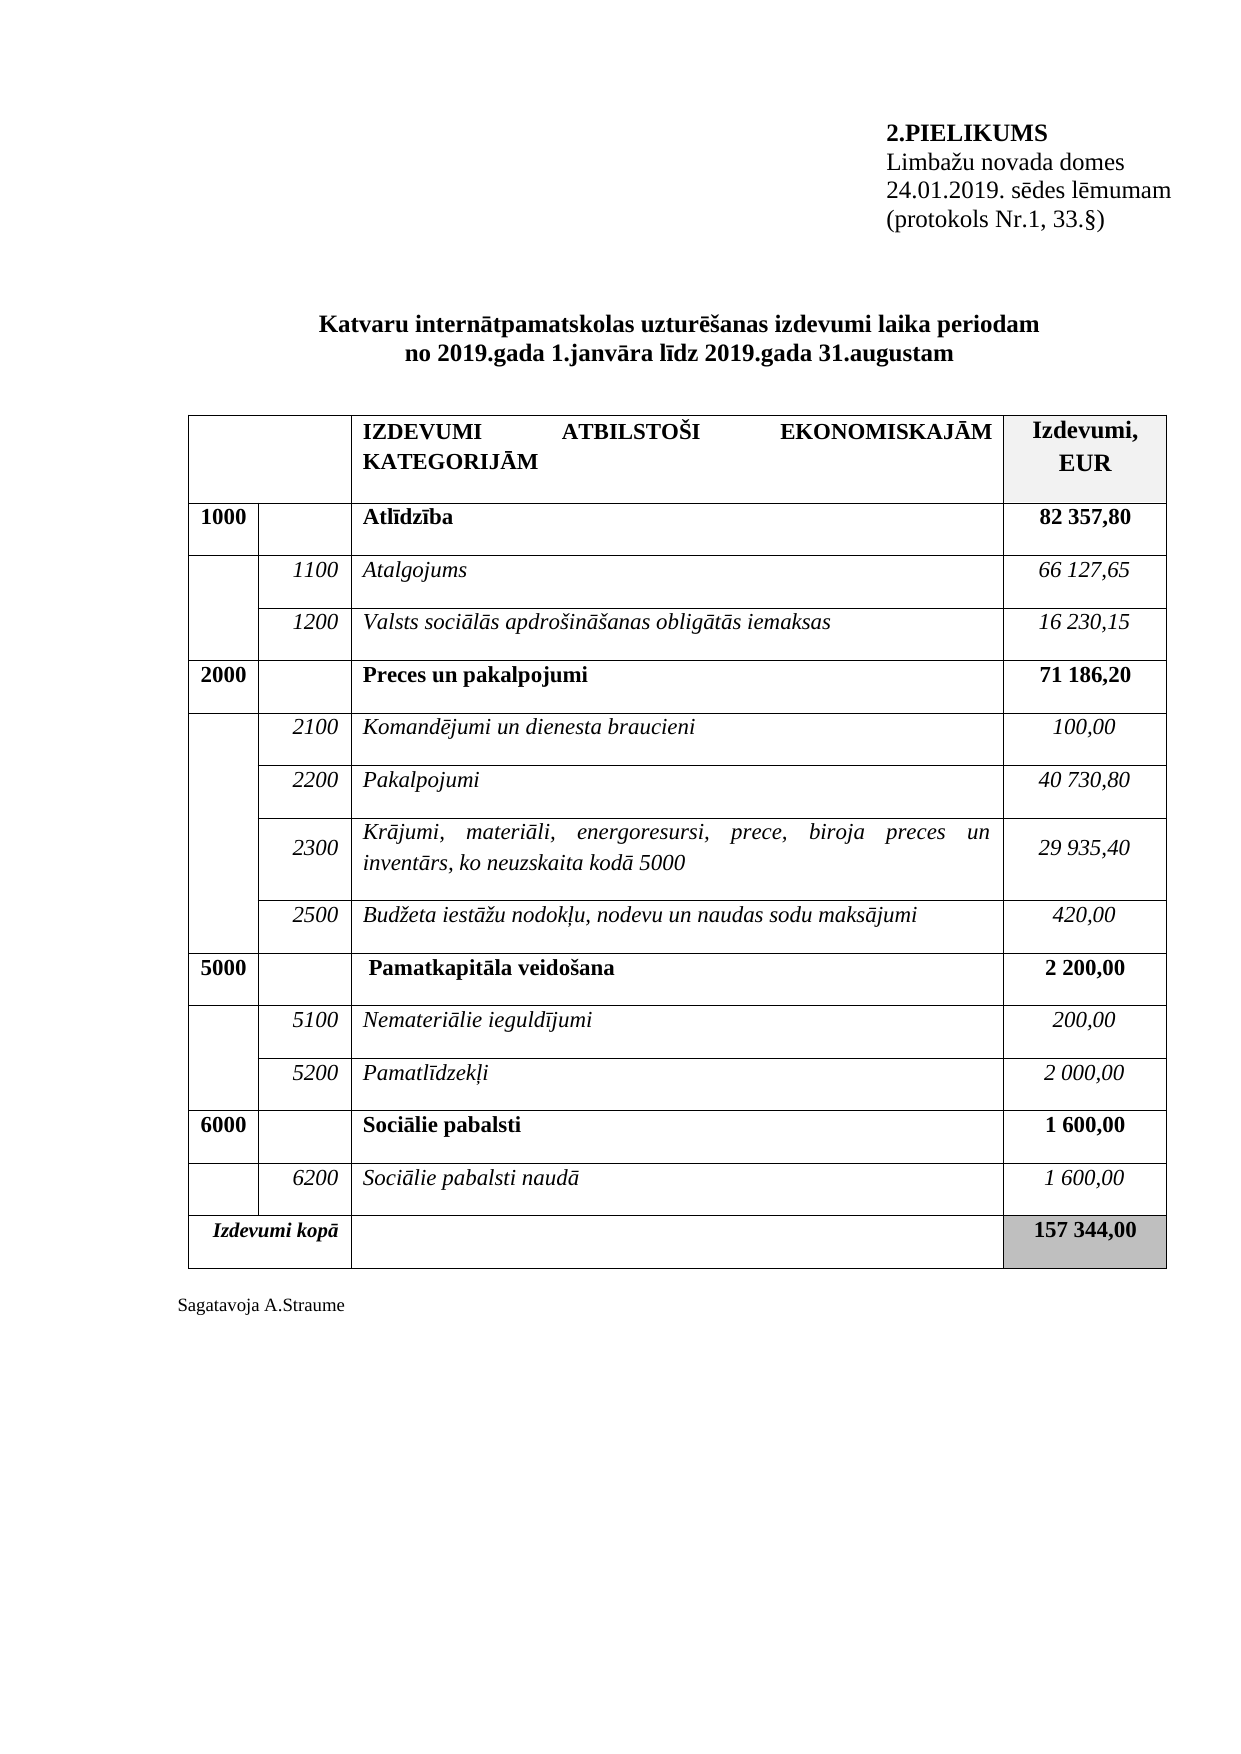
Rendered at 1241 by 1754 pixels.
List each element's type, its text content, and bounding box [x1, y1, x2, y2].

table_cell [189, 1006, 258, 1110]
table_cell 2 200,00 [1004, 954, 1166, 1005]
table_cell 82 357,80 [1004, 504, 1166, 555]
table_cell 2200 [259, 766, 351, 817]
table_cell 1200 [259, 609, 351, 660]
table_header Izdevumi, EUR [1004, 416, 1166, 502]
table_cell Pamatkapitāla veidošana [352, 954, 1003, 1005]
table_cell [189, 1164, 258, 1215]
table_cell [259, 954, 351, 1005]
text 24.01.2019. sēdes lēmumam [886, 176, 1181, 204]
table_cell 6200 [259, 1164, 351, 1215]
table_cell 5200 [259, 1059, 351, 1110]
table_cell 5000 [189, 954, 258, 1005]
table_cell 2500 [259, 901, 351, 953]
table_cell Sociālie pabalsti naudā [352, 1164, 1003, 1215]
table_cell 157 344,00 [1004, 1216, 1166, 1268]
table_cell [259, 1111, 351, 1163]
table_cell 100,00 [1004, 714, 1166, 765]
table_cell 1 600,00 [1004, 1111, 1166, 1163]
table_cell Pakalpojumi [352, 766, 1003, 817]
table_cell Preces un pakalpojumi [352, 661, 1003, 712]
table_cell 2 000,00 [1004, 1059, 1166, 1110]
table_cell Pamatlīdzekļi [352, 1059, 1003, 1110]
table_cell Sociālie pabalsti [352, 1111, 1003, 1163]
table_cell [352, 1216, 1003, 1268]
text 2.PIELIKUMS [886, 118, 1181, 147]
table_cell 5100 [259, 1006, 351, 1058]
table_cell [259, 504, 351, 555]
text (protokols Nr.1, 33.§) [886, 204, 1181, 233]
table_cell Atlīdzība [352, 504, 1003, 555]
table_cell 2300 [259, 819, 351, 900]
table_cell 66 127,65 [1004, 556, 1166, 607]
table_cell Atalgojums [352, 556, 1003, 607]
table_cell 1 600,00 [1004, 1164, 1166, 1215]
table_cell 2100 [259, 714, 351, 765]
table_cell [189, 556, 258, 660]
table_cell 1000 [189, 504, 258, 555]
table_cell 1100 [259, 556, 351, 607]
table_cell Izdevumi kopā [189, 1216, 351, 1268]
text Limbažu novada domes [886, 147, 1181, 176]
table_cell Valsts sociālās apdrošināšanas obligātās iemaksas [352, 609, 1003, 660]
text no 2019.gada 1.janvāra līdz 2019.gada 31.augustam [177, 338, 1181, 366]
table_cell 200,00 [1004, 1006, 1166, 1058]
table_header [189, 416, 351, 502]
table_cell [259, 661, 351, 712]
table_cell [189, 714, 258, 953]
table_cell Krājumi, materiāli, energoresursi, prece, biroja preces un inventārs, ko neuzskaita kodā 5000 [352, 819, 1003, 900]
table_cell 71 186,20 [1004, 661, 1166, 712]
table_cell 6000 [189, 1111, 258, 1163]
table_cell Budžeta iestāžu nodokļu, nodevu un naudas sodu maksājumi [352, 901, 1003, 953]
table_cell Nemateriālie ieguldījumi [352, 1006, 1003, 1058]
text Sagatavoja A.Straume [177, 1293, 1181, 1315]
table_cell Komandējumi un dienesta braucieni [352, 714, 1003, 765]
table_cell 29 935,40 [1004, 819, 1166, 900]
text Katvaru internātpamatskolas uzturēšanas izdevumi laika periodam [177, 309, 1181, 338]
table_cell 40 730,80 [1004, 766, 1166, 817]
table_cell 420,00 [1004, 901, 1166, 953]
table_cell 2000 [189, 661, 258, 712]
table_cell 16 230,15 [1004, 609, 1166, 660]
table_header IZDEVUMI ATBILSTOŠI EKONOMISKAJĀM KATEGORIJĀM [352, 416, 1003, 502]
